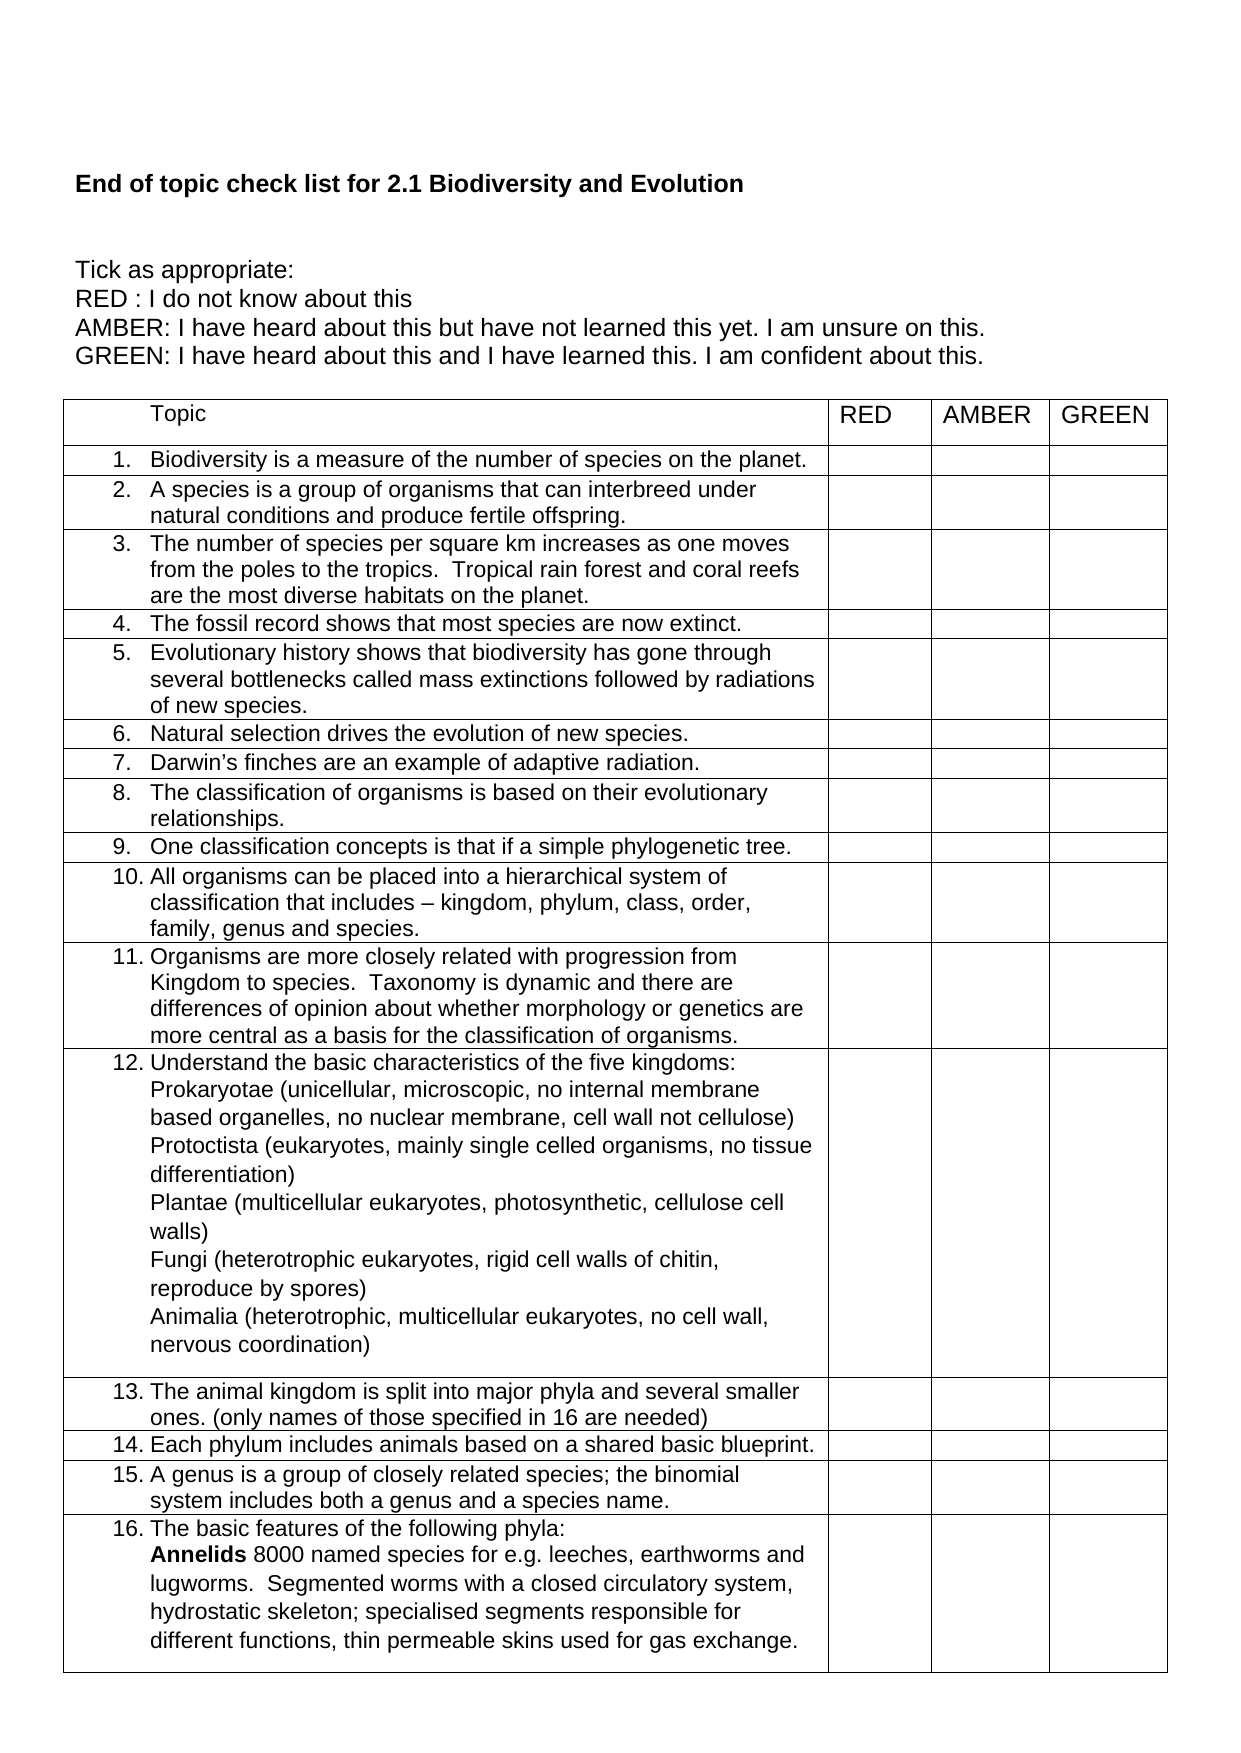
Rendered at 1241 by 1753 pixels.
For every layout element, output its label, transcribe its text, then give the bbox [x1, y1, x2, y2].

table_cell [1050, 749, 1167, 778]
table_cell A species is a group of organisms that can interbreed under natural conditions and produce fertile offspring. [64, 476, 828, 528]
table_header AMBER [932, 400, 1049, 445]
table_cell [1050, 639, 1167, 718]
table_cell [829, 610, 931, 638]
table_cell [1050, 1378, 1167, 1430]
text RED : I do not know about this [75, 284, 1165, 312]
table_cell [1050, 1431, 1167, 1460]
table_cell [932, 1049, 1049, 1377]
table_cell [829, 779, 931, 832]
table_cell [1050, 476, 1167, 528]
table_cell [1050, 1515, 1167, 1672]
table_cell The animal kingdom is split into major phyla and several smaller ones. (only names of those specified in 16 are needed) [64, 1378, 828, 1430]
table_cell Natural selection drives the evolution of new species. [64, 720, 828, 748]
table_cell Understand the basic characteristics of the five kingdoms: Prokaryotae (unicellular, microscopic, no internal membrane based organelles, no nuclear membrane, cell wall not cellulose) Protoctista (eukaryotes, mainly single celled organisms, no tissue differentiation) Plantae (multicellular eukaryotes, photosynthetic, cellulose cell walls) Fungi (heterotrophic eukaryotes, rigid cell walls of chitin, reproduce by spores) Animalia (heterotrophic, multicellular eukaryotes, no cell wall, nervous coordination) [64, 1049, 828, 1377]
table_cell [932, 446, 1049, 475]
table_cell [829, 749, 931, 778]
table_cell Organisms are more closely related with progression from Kingdom to species. Taxonomy is dynamic and there are differences of opinion about whether morphology or genetics are more central as a basis for the classification of organisms. [64, 943, 828, 1048]
table_cell A genus is a group of closely related species; the binomial system includes both a genus and a species name. [64, 1461, 828, 1514]
table_cell [829, 446, 931, 475]
table_cell [1050, 943, 1167, 1048]
table_cell [932, 720, 1049, 748]
text End of topic check list for 2.1 Biodiversity and Evolution [75, 169, 1165, 197]
text AMBER: I have heard about this but have not learned this yet. I am unsure on this. [75, 312, 1165, 341]
table_cell [932, 1515, 1049, 1672]
table_cell [1050, 1461, 1167, 1514]
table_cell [64, 1515, 828, 1672]
table_cell Biodiversity is a measure of the number of species on the planet. [64, 446, 828, 475]
table_cell [829, 943, 931, 1048]
table_cell [829, 639, 931, 718]
table_cell [829, 1461, 931, 1514]
table_cell [932, 1431, 1049, 1460]
table_cell [932, 749, 1049, 778]
table_cell [1050, 863, 1167, 942]
table_cell [932, 476, 1049, 528]
table_cell Evolutionary history shows that biodiversity has gone through several bottlenecks called mass extinctions followed by radiations of new species. [64, 639, 828, 718]
text Tick as appropriate: [75, 255, 1165, 284]
table_cell [829, 1431, 931, 1460]
table_cell [932, 1378, 1049, 1430]
table_cell [932, 833, 1049, 862]
table_cell [932, 530, 1049, 608]
table_cell Darwin’s finches are an example of adaptive radiation. [64, 749, 828, 778]
table_cell The fossil record shows that most species are now extinct. [64, 610, 828, 638]
table_cell The number of species per square km increases as one moves from the poles to the tropics. Tropical rain forest and coral reefs are the most diverse habitats on the planet. [64, 530, 828, 608]
table_cell [829, 833, 931, 862]
table_cell [1050, 610, 1167, 638]
table_cell All organisms can be placed into a hierarchical system of classification that includes – kingdom, phylum, class, order, family, genus and species. [64, 863, 828, 942]
table_cell [1050, 833, 1167, 862]
table_cell [829, 863, 931, 942]
table_header RED [829, 400, 931, 445]
table_cell Each phylum includes animals based on a shared basic blueprint. [64, 1431, 828, 1460]
table_cell [932, 779, 1049, 832]
text GREEN: I have heard about this and I have learned this. I am confident about this. [75, 341, 1165, 370]
table_cell [932, 610, 1049, 638]
table_cell [932, 1461, 1049, 1514]
table_cell [1050, 779, 1167, 832]
table_header Topic [64, 400, 828, 445]
table_cell [1050, 1049, 1167, 1377]
table_cell [1050, 446, 1167, 475]
table_cell [829, 1378, 931, 1430]
table_cell [829, 1515, 931, 1672]
table_cell [932, 863, 1049, 942]
table_cell [932, 639, 1049, 718]
table_cell [829, 720, 931, 748]
table_cell [932, 943, 1049, 1048]
table_cell [829, 476, 931, 528]
table_cell [829, 530, 931, 608]
table_cell One classification concepts is that if a simple phylogenetic tree. [64, 833, 828, 862]
table_cell [1050, 530, 1167, 608]
table_cell [829, 1049, 931, 1377]
table_cell The classification of organisms is based on their evolutionary relationships. [64, 779, 828, 832]
table_cell [1050, 720, 1167, 748]
table_header GREEN [1050, 400, 1167, 445]
